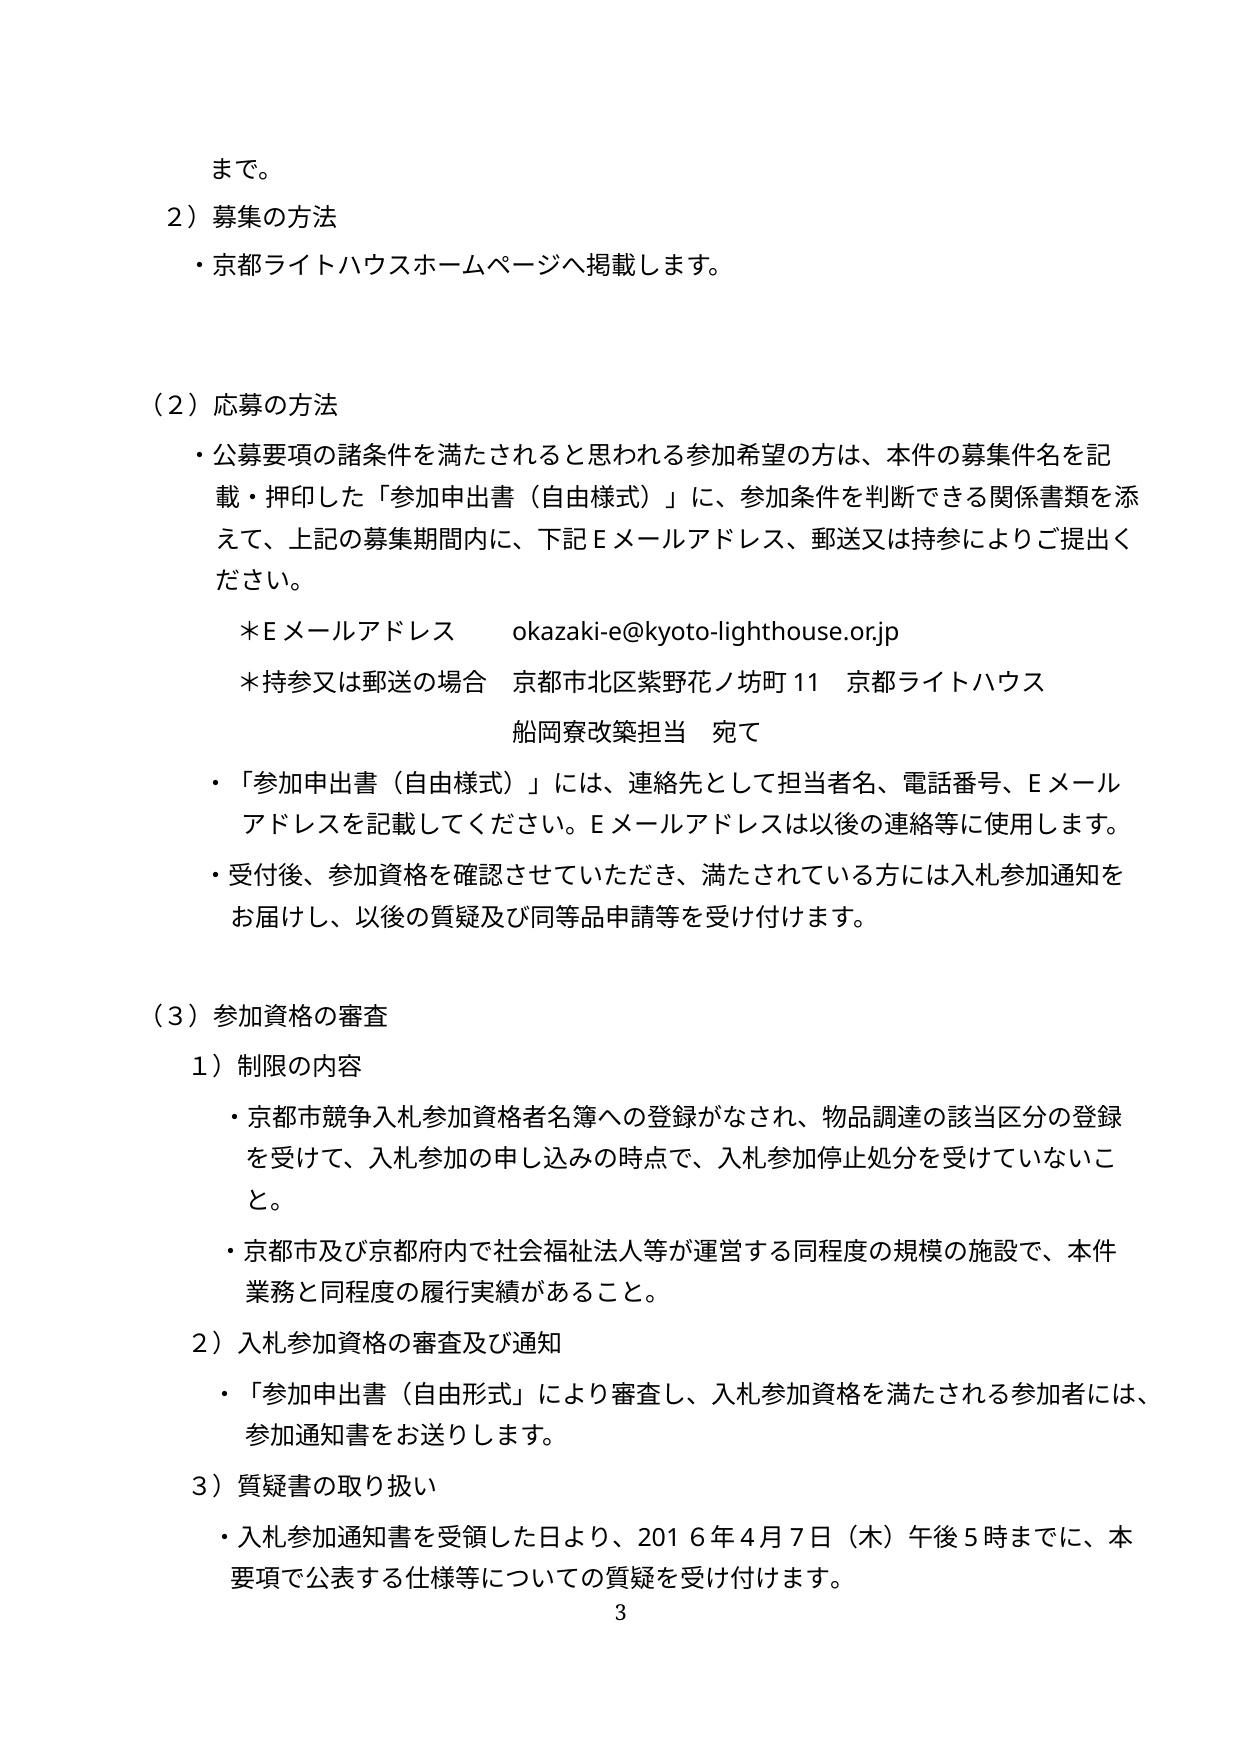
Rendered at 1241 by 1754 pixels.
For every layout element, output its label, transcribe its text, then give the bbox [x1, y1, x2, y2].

text ・京都ライトハウスホームページへ掲載します。 [112, 246, 1139, 282]
text ・「参加申出書（自由様式）」には、連絡先として担当者名、電話番号、Eメールアドレスを記載してください。Eメールアドレスは以後の連絡等に使用します。 [178, 763, 1140, 841]
text ２）募集の方法 [112, 198, 1139, 234]
text ・公募要項の諸条件を満たされると思われる参加希望の方は、本件の募集件名を記載・押印した「参加申出書（自由様式）」に、参加条件を判断できる関係書類を添えて、上記の募集期間内に、下記Eメールアドレス、郵送又は持参によりご提出ください。 [112, 436, 1140, 597]
text ・入札参加通知書を受領した日より、201６年4月7日（木）午後5時までに、本要項で公表する仕様等についての質疑を受け付けます。 [112, 1517, 1140, 1595]
text １）制限の内容 [112, 1047, 1140, 1083]
text ＊Eメールアドレス okazaki-e@kyoto-lighthouse.or.jp [112, 611, 1169, 648]
text まで。 [134, 149, 1139, 186]
text ・京都市及び京都府内で社会福祉法人等が運営する同程度の規模の施設で、本件業務と同程度の履行実績があること。 [137, 1231, 1140, 1309]
text ＊持参又は郵送の場合 京都市北区紫野花ノ坊町11 京都ライトハウス [112, 662, 1140, 698]
text ３）質疑書の取り扱い [112, 1466, 1140, 1503]
text （３）参加資格の審査 [113, 996, 1140, 1032]
text 船岡寮改築担当 宛て [112, 713, 1140, 749]
text ２）入札参加資格の審査及び通知 [112, 1323, 1140, 1360]
text ・京都市競争入札参加資格者名簿への登録がなされ、物品調達の該当区分の登録を受けて、入札参加の申し込みの時点で、入札参加停止処分を受けていないこと。 [222, 1097, 1140, 1217]
text ・受付後、参加資格を確認させていただき、満たされている方には入札参加通知をお届けし、以後の質疑及び同等品申請等を受け付けます。 [203, 856, 1140, 933]
text ・「参加申出書（自由形式」により審査し、入札参加資格を満たされる参加者には、参加通知書をお送りします。 [112, 1374, 1140, 1452]
text （２）応募の方法 [113, 385, 1140, 421]
